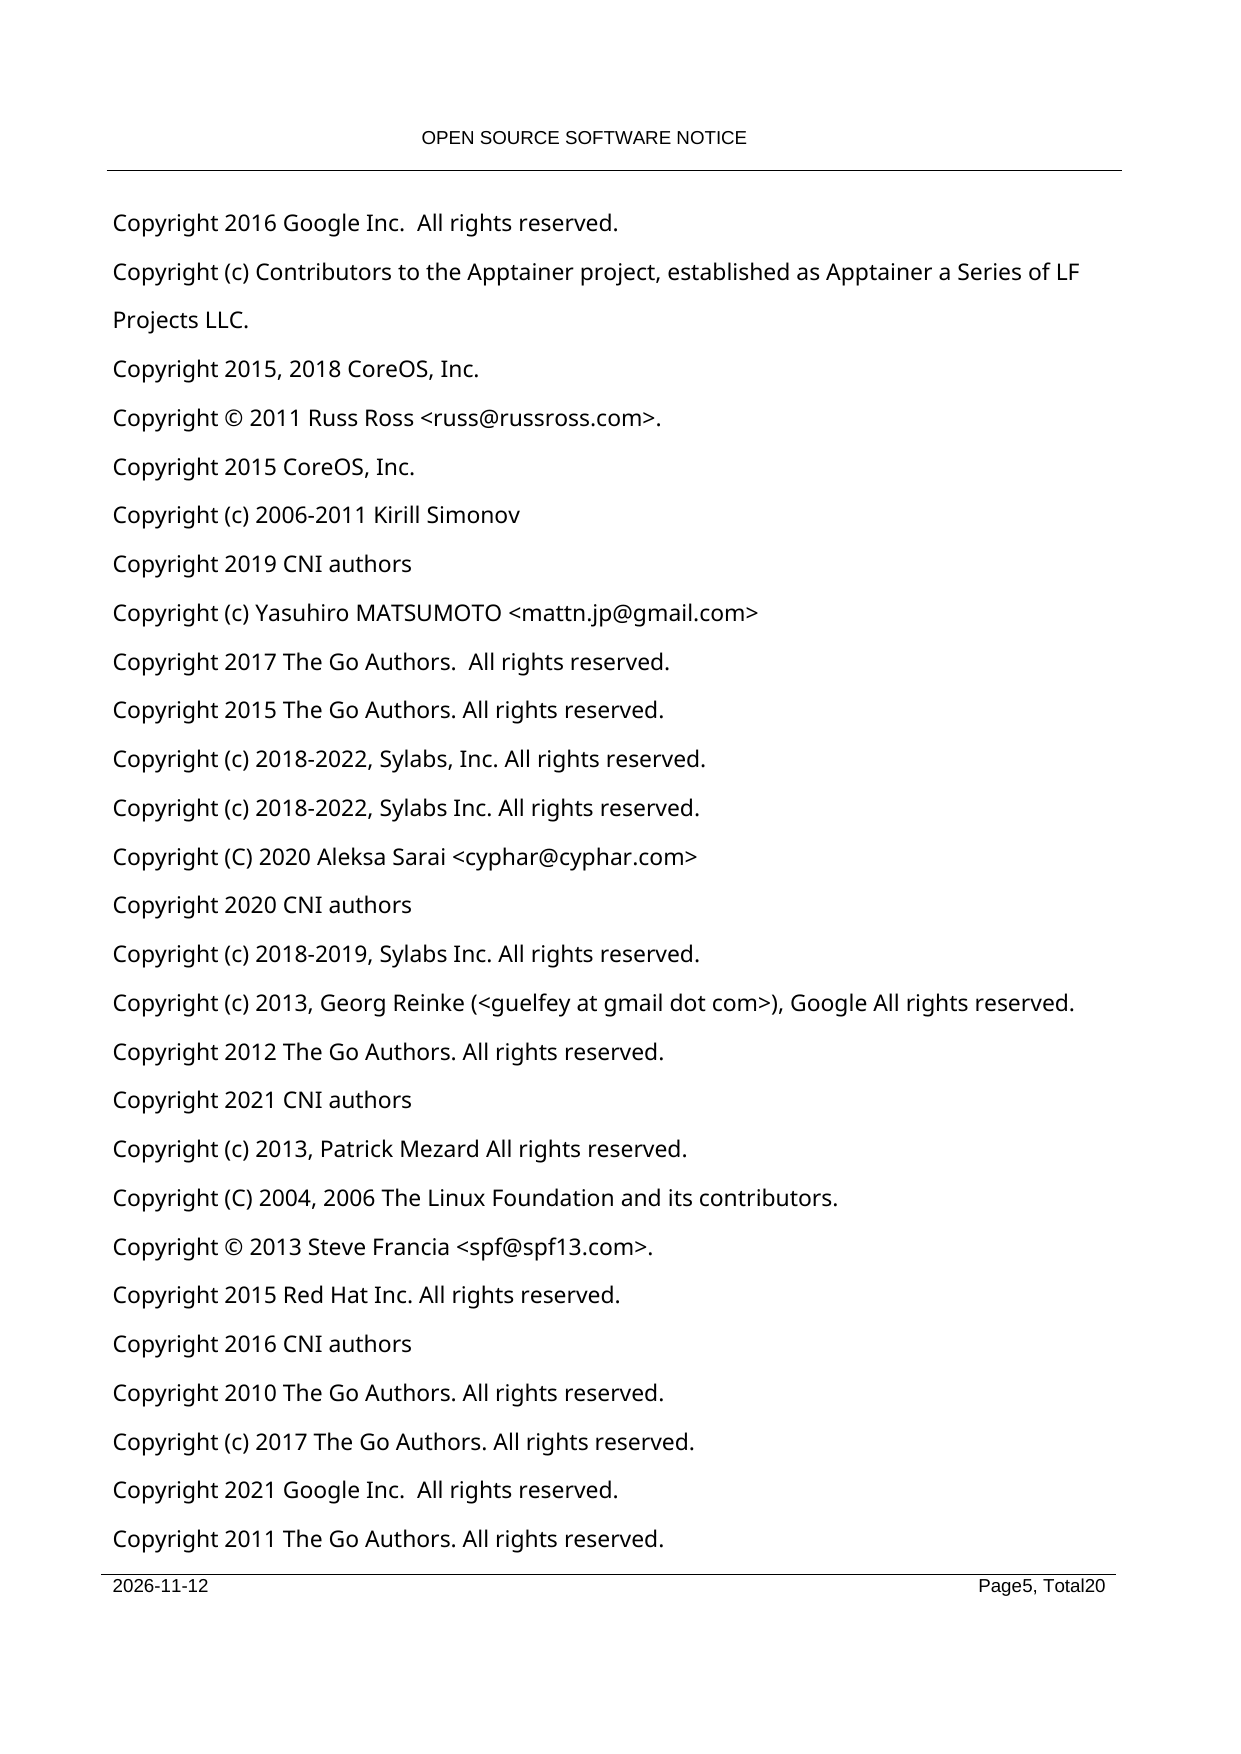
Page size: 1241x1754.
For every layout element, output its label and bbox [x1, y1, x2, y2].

text [112, 206, 1128, 1555]
